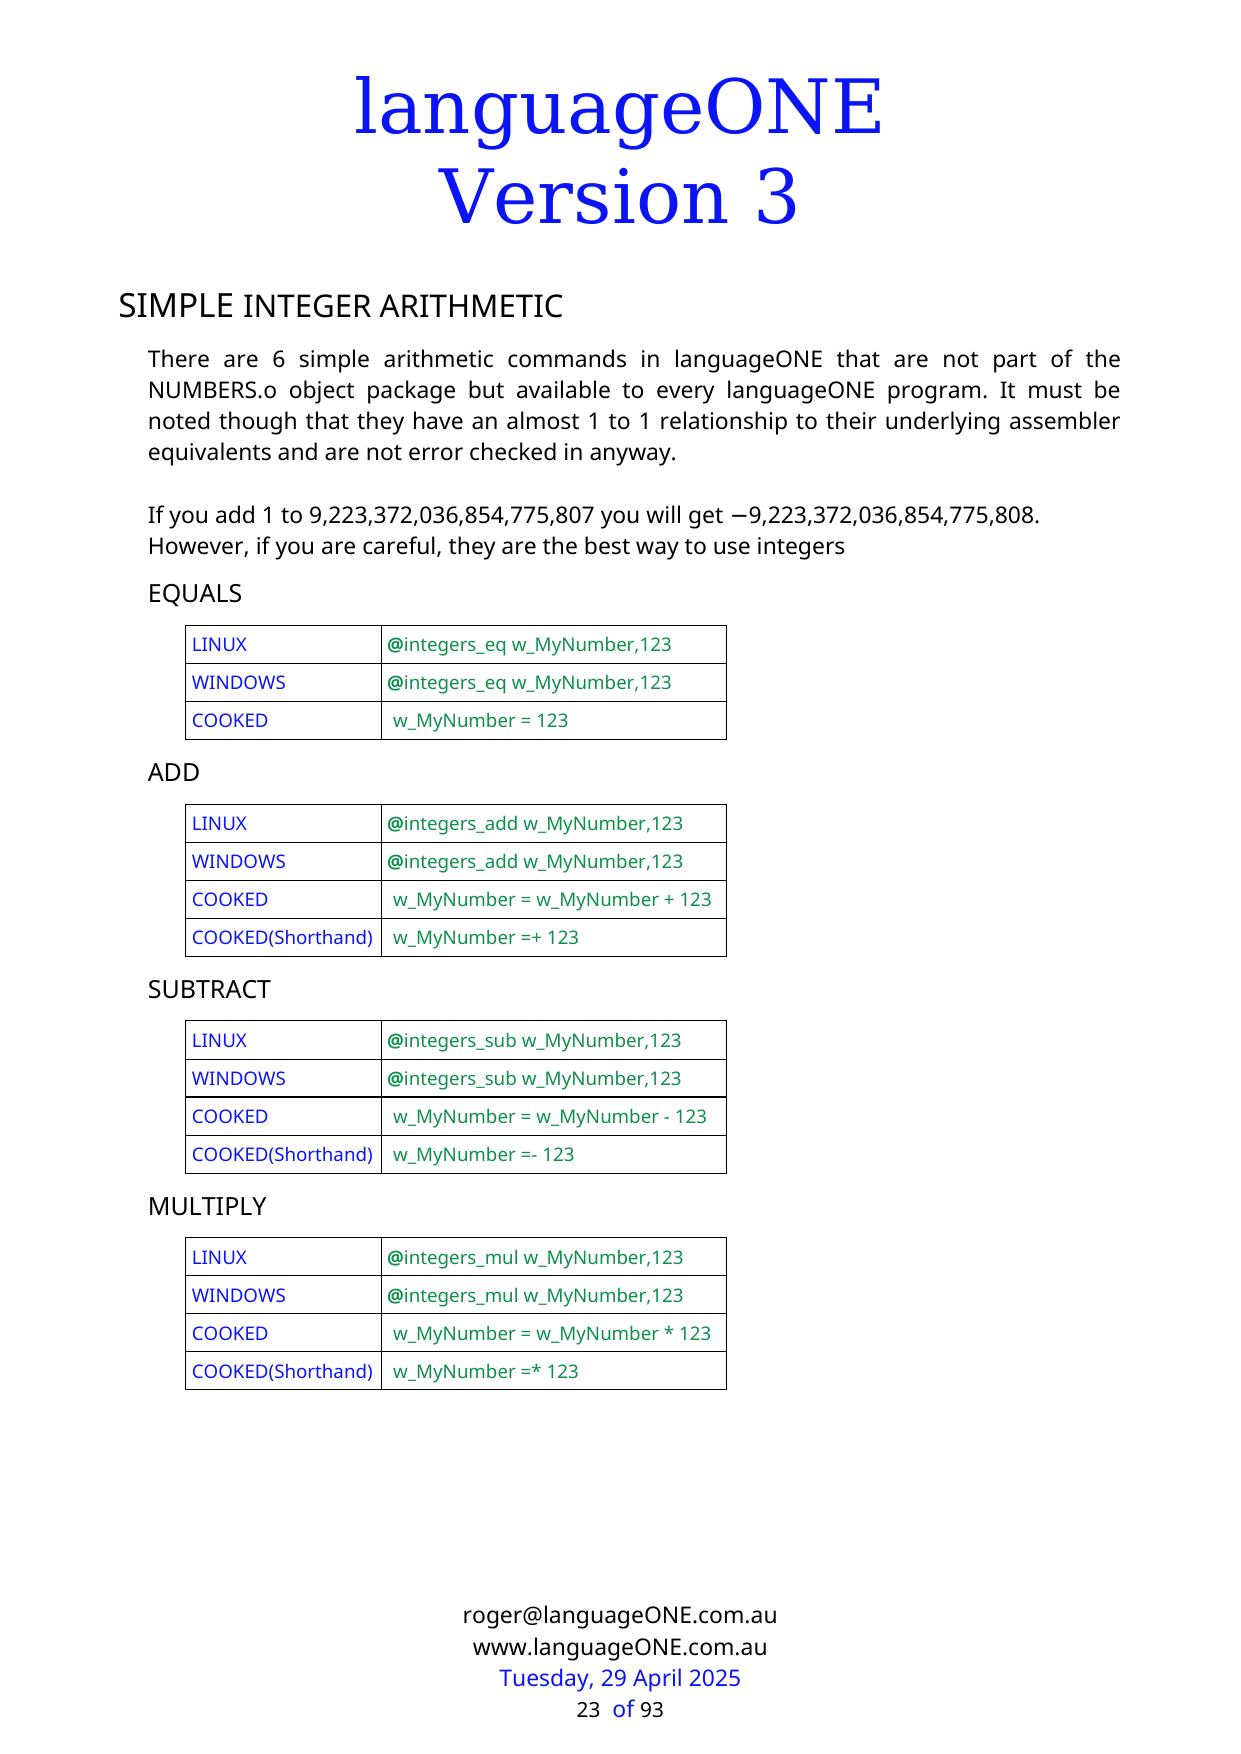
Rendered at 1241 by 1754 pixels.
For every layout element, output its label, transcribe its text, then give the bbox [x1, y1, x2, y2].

table_cell COOKED(Shorthand) [186, 919, 381, 956]
table_cell w_MyNumber =* 123 [382, 1352, 726, 1389]
text ADD [148, 755, 1122, 789]
text SIMPLE INTEGER ARITHMETIC [118, 282, 1122, 328]
table_cell @integers_add w_MyNumber,123 [382, 843, 726, 880]
table_header LINUX [186, 626, 381, 663]
table_cell COOKED(Shorthand) [186, 1136, 381, 1172]
text If you add 1 to 9,223,372,036,854,775,807 you will get −9,223,372,036,854,775,808. [148, 499, 1122, 530]
table_cell WINDOWS [186, 843, 381, 880]
table_header @integers_mul w_MyNumber,123 [382, 1238, 726, 1275]
table_header LINUX [186, 1021, 381, 1058]
table_header LINUX [186, 805, 381, 842]
table_cell COOKED(Shorthand) [186, 1352, 381, 1389]
table_cell @integers_eq w_MyNumber,123 [382, 664, 726, 701]
table_cell w_MyNumber = w_MyNumber - 123 [382, 1098, 726, 1134]
table_cell WINDOWS [186, 664, 381, 701]
text SUBTRACT [148, 972, 1122, 1006]
table_cell COOKED [186, 702, 381, 739]
table_header @integers_sub w_MyNumber,123 [382, 1021, 726, 1058]
table_cell WINDOWS [186, 1060, 381, 1096]
text EQUALS [148, 576, 1122, 610]
table_header @integers_add w_MyNumber,123 [382, 805, 726, 842]
table_cell w_MyNumber = w_MyNumber * 123 [382, 1314, 726, 1351]
table_cell w_MyNumber = w_MyNumber + 123 [382, 881, 726, 918]
table_cell COOKED [186, 1314, 381, 1351]
table_header LINUX [186, 1238, 381, 1275]
table_cell COOKED [186, 1098, 381, 1134]
text MULTIPLY [148, 1188, 1122, 1222]
table_cell @integers_sub w_MyNumber,123 [382, 1060, 726, 1096]
table_cell @integers_mul w_MyNumber,123 [382, 1276, 726, 1313]
table_cell w_MyNumber = 123 [382, 702, 726, 739]
table_cell w_MyNumber =+ 123 [382, 919, 726, 956]
table_cell w_MyNumber =- 123 [382, 1136, 726, 1172]
text However, if you are careful, they are the best way to use integers [148, 530, 1122, 561]
table_cell WINDOWS [186, 1276, 381, 1313]
table_header @integers_eq w_MyNumber,123 [382, 626, 726, 663]
table_cell COOKED [186, 881, 381, 918]
text There are 6 simple arithmetic commands in languageONE that are not part of the NUMBERS.o object package but available to every languageONE program. It must be noted though that they have an almost 1 to 1 relationship to their underlying assembler equivalents and are not error checked in anyway. [148, 342, 1122, 467]
